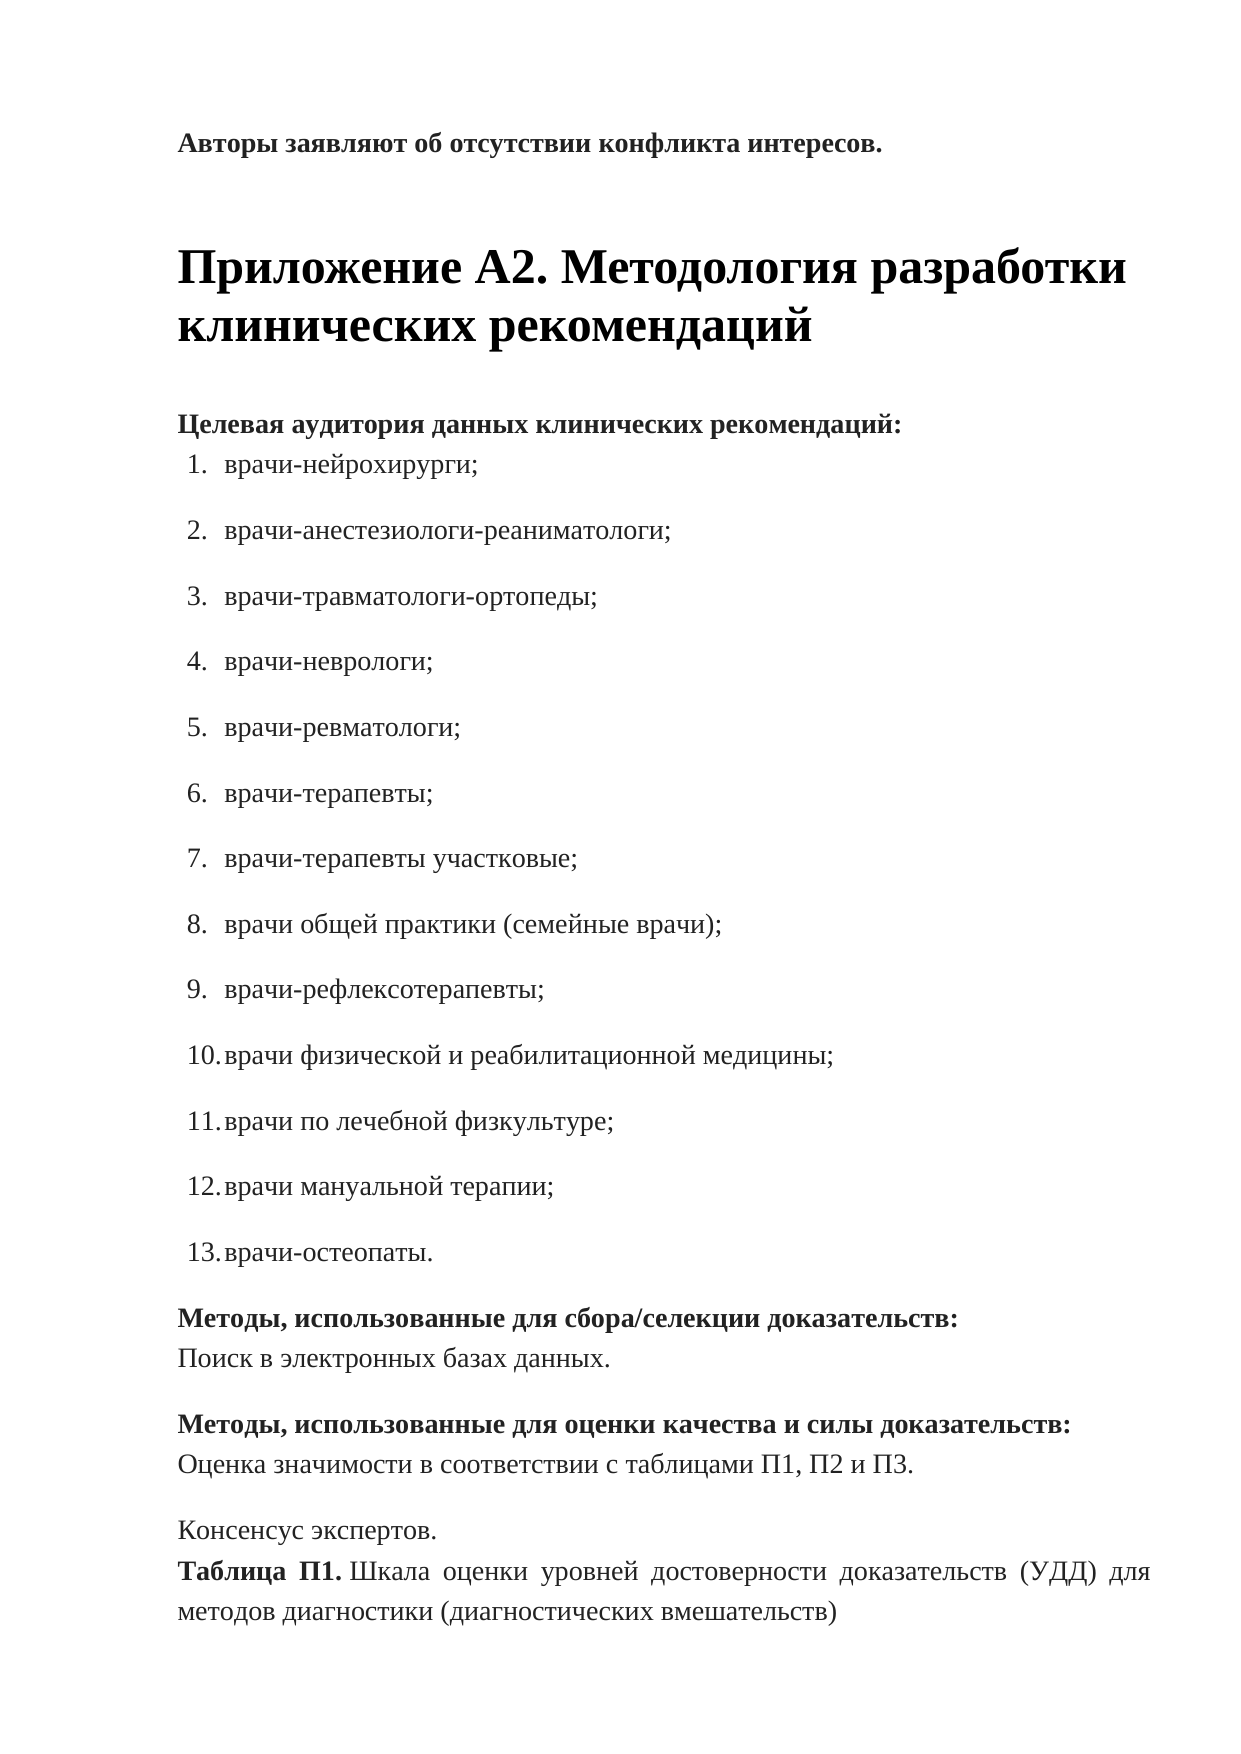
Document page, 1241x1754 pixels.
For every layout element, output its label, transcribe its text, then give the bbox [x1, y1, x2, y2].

list врачи мануальной терапии; [187, 1161, 1152, 1202]
list врачи-неврологи; [187, 636, 1152, 677]
text Целевая аудитория данных клинических рекомендаций: [177, 399, 1152, 439]
list врачи-нейрохирурги; [187, 439, 1152, 480]
list врачи-травматологи-ортопеды; [187, 571, 1152, 611]
list врачи по лечебной физкультуре; [187, 1096, 1152, 1136]
text Оценка значимости в соответствии с таблицами П1, П2 и П3. [177, 1439, 1152, 1480]
list врачи-терапевты участковые; [187, 833, 1152, 874]
list врачи-ревматологи; [187, 702, 1152, 742]
text Методы, использованные для сбора/селекции доказательств: [177, 1292, 1152, 1333]
list врачи-анестезиологи-реаниматологи; [187, 505, 1152, 546]
text Методы, использованные для оценки качества и силы доказательств: [177, 1399, 1152, 1439]
list врачи-рефлексотерапевты; [187, 964, 1152, 1005]
text Авторы заявляют об отсутствии конфликта интересов. [177, 118, 1152, 159]
list врачи общей практики (семейные врачи); [187, 899, 1152, 939]
text Таблица П1. Шкала оценки уровней достоверности доказательств (УДД) для методов диагностики (диагностических вмешательств) [177, 1546, 1152, 1627]
text Приложение А2. Методология разработки клинических рекомендаций [177, 237, 1152, 352]
list врачи физической и реабилитационной медицины; [187, 1030, 1152, 1071]
text Консенсус экспертов. [177, 1505, 1152, 1546]
list врачи-терапевты; [187, 767, 1152, 808]
list врачи-остеопаты. [187, 1227, 1152, 1267]
text Поиск в электронных базах данных. [177, 1333, 1152, 1374]
